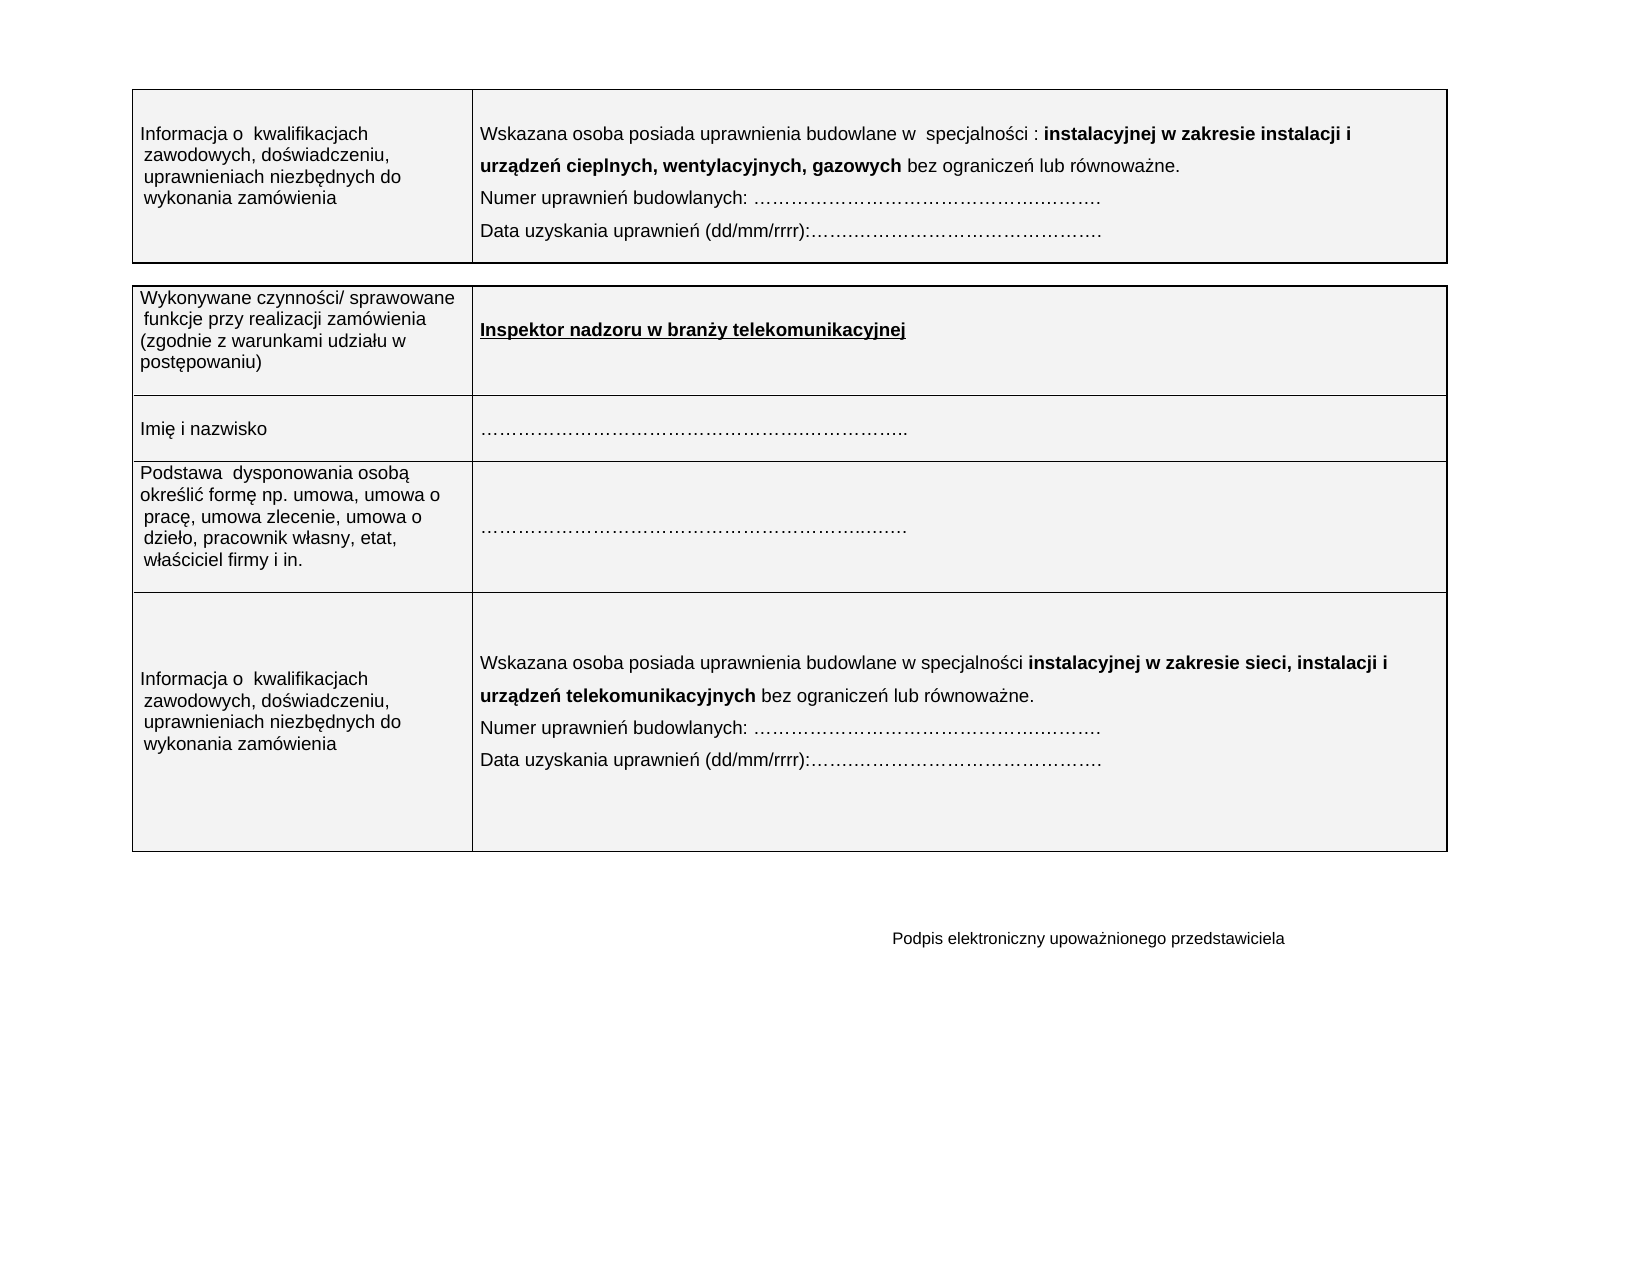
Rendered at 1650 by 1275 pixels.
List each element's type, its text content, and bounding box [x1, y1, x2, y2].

table_header Inspektor nadzoru w branży telekomunikacyjnej [473, 287, 1446, 394]
table_cell Podstawa dysponowania osobą określić formę np. umowa, umowa o pracę, umowa zlecenie, umowa o dzieło, pracownik własny, etat, właściciel firmy i in. [133, 462, 472, 592]
table_cell Informacja o kwalifikacjach zawodowych, doświadczeniu, uprawnieniach niezbędnych do wykonania zamówienia [133, 593, 472, 851]
table_cell Wskazana osoba posiada uprawnienia budowlane w specjalności : instalacyjnej w zakresie instalacji i urządzeń cieplnych, wentylacyjnych, gazowych bez ograniczeń lub równoważne. Numer uprawnień budowlanych: ……………………………………….………. Data uzyskania uprawnień (dd/mm/rrrr):…….…………………………………. [473, 90, 1446, 262]
table_cell Imię i nazwisko [133, 396, 472, 461]
table_cell …………………………………………….…………….. [473, 396, 1446, 461]
table_header Wykonywane czynności/ sprawowane funkcje przy realizacji zamówienia (zgodnie z warunkami udziału w postępowaniu) [133, 287, 472, 394]
text Podpis elektroniczny upoważnionego przedstawiciela [177, 929, 1285, 948]
table_cell Informacja o kwalifikacjach zawodowych, doświadczeniu, uprawnieniach niezbędnych do wykonania zamówienia [133, 90, 472, 262]
table_cell ……………………………………………………..….… [473, 462, 1446, 592]
table_cell Wskazana osoba posiada uprawnienia budowlane w specjalności instalacyjnej w zakresie sieci, instalacji i urządzeń telekomunikacyjnych bez ograniczeń lub równoważne. Numer uprawnień budowlanych: ……………………………………….………. Data uzyskania uprawnień (dd/mm/rrrr):…….…………………………………. [473, 593, 1446, 851]
